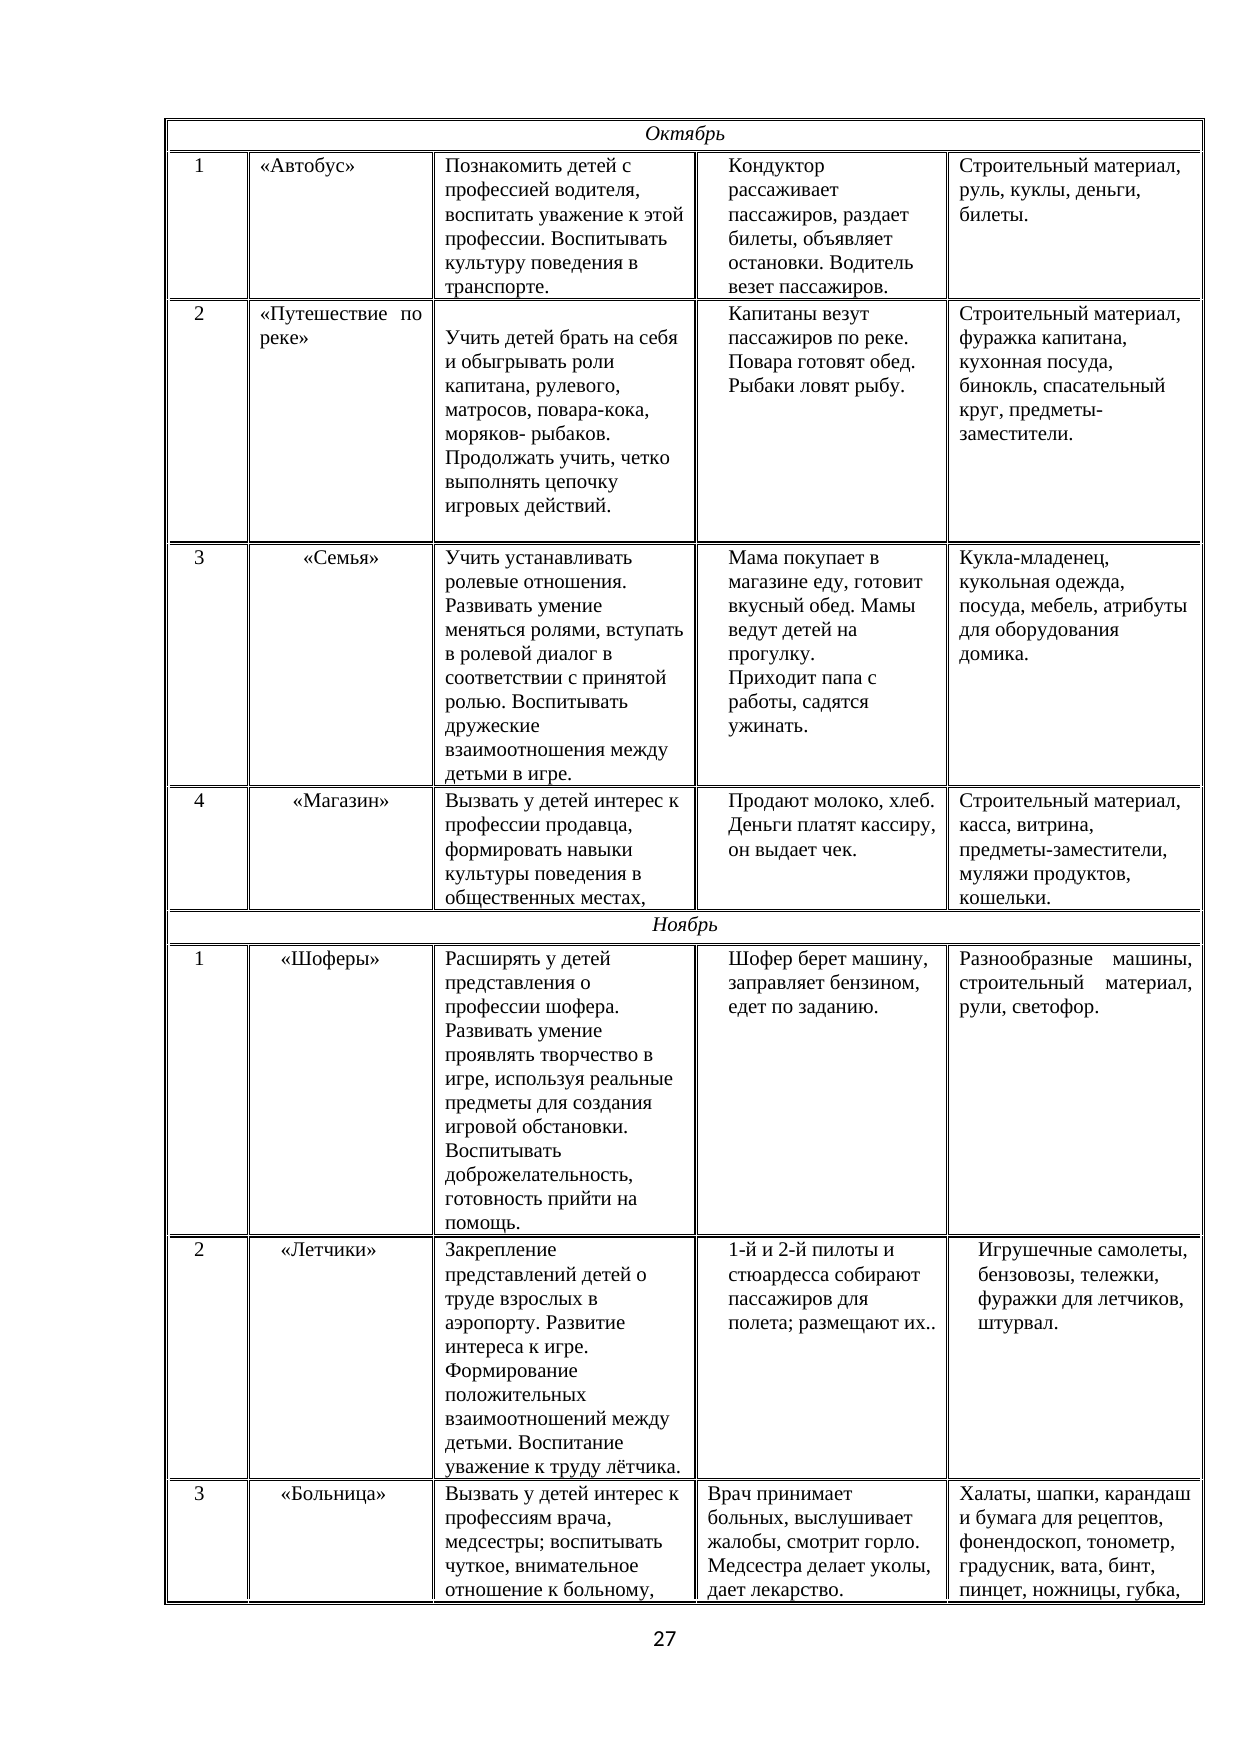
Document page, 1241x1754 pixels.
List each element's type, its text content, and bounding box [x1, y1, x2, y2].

table_cell Учить детей брать на себя и обыгрывать роли капитана, рулевого, матросов, повара-кока, моряков- рыбаков. Продолжать учить, четко выполнять цепочку игровых действий. [435, 301, 694, 541]
table_cell 3 [166, 1478, 248, 1601]
table_cell Капитаны везут пассажиров по реке. Повара готовят обед. Рыбаки ловят рыбу. [698, 301, 946, 541]
table_cell Познакомить детей с профессией водителя, воспитать уважение к этой профессии. Воспитывать культуру поведения в транспорте. [435, 153, 694, 298]
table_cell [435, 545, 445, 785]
table_cell Строительный материал, руль, куклы, деньги, билеты. [948, 150, 1204, 298]
table_cell «Магазин» [250, 788, 432, 909]
table_cell 1 [168, 943, 247, 1234]
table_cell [696, 1478, 948, 1601]
table_cell Закрепление представлений детей о труде взрослых в аэропорту. Развитие интереса к игре. Формирование положительных взаимоотношений между детьми. Воспитание уважение к труду лётчика. [435, 1238, 694, 1478]
table_cell «Автобус» [250, 153, 432, 298]
table_cell Ноябрь [168, 909, 1202, 942]
table_cell «Семья» [250, 545, 432, 785]
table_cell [434, 1481, 696, 1601]
table_cell «Летчики» [250, 1238, 432, 1478]
table_cell 3 [168, 541, 247, 785]
table_cell Продают молоко, хлеб. Деньги платят кассиру, он выдает чек. [698, 788, 946, 909]
table_cell Мама покупает в магазине еду, готовит вкусный обед. Мамы ведут детей на прогулку. Приходит папа с работы, садятся ужинать. [698, 545, 946, 785]
table_cell Учить устанавливать ролевые отношения. Развивать умение меняться ролями, вступать в ролевой диалог в соответствии с принятой ролью. Воспитывать дружеские взаимоотношения между детьми в игре. [539, 545, 694, 785]
table_cell 2 [168, 298, 247, 541]
table_cell Игрушечные самолеты, бензовозы, тележки, фуражки для летчиков, штурвал. [948, 1234, 1204, 1478]
table_cell 4 [166, 785, 248, 909]
table_cell «Шоферы» [250, 946, 432, 1234]
table_cell 2 [166, 1234, 248, 1478]
table_cell Вызвать у детей интерес к профессии продавца, формировать навыки культуры поведения в общественных местах, [435, 788, 694, 909]
table_cell Разнообразные машины, строительный материал, рули, светофор. [949, 943, 1202, 1234]
table_cell Кондуктор рассаживает пассажиров, раздает билеты, объявляет остановки. Водитель везет пассажиров. [698, 153, 946, 298]
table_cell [948, 1478, 1204, 1601]
table_cell «Больница» [248, 1481, 433, 1601]
table_cell Кукла-младенец, кукольная одежда, посуда, мебель, атрибуты для оборудования домика. [949, 541, 1202, 785]
table_cell Октябрь [168, 121, 1202, 150]
table_cell «Путешествие по реке» [250, 301, 432, 541]
table_cell Расширять у детей представления о профессии шофера. Развивать умение проявлять творчество в игре, используя реальные предметы для создания игровой обстановки. Воспитывать доброжелательность, готовность прийти на помощь. [435, 946, 694, 1234]
table_cell Шофер берет машину, заправляет бензином, едет по заданию. [698, 946, 946, 1234]
table_cell 1-й и 2-й пилоты и стюардесса собирают пассажиров для полета; размещают их.. [698, 1238, 946, 1478]
table_cell Строительный материал, касса, витрина, предметы-заместители, муляжи продуктов, кошельки. [948, 785, 1204, 909]
table_cell 1 [166, 150, 248, 298]
table_cell Строительный материал, фуражка капитана, кухонная посуда, бинокль, спасательный круг, предметы- заместители. [949, 298, 1202, 541]
